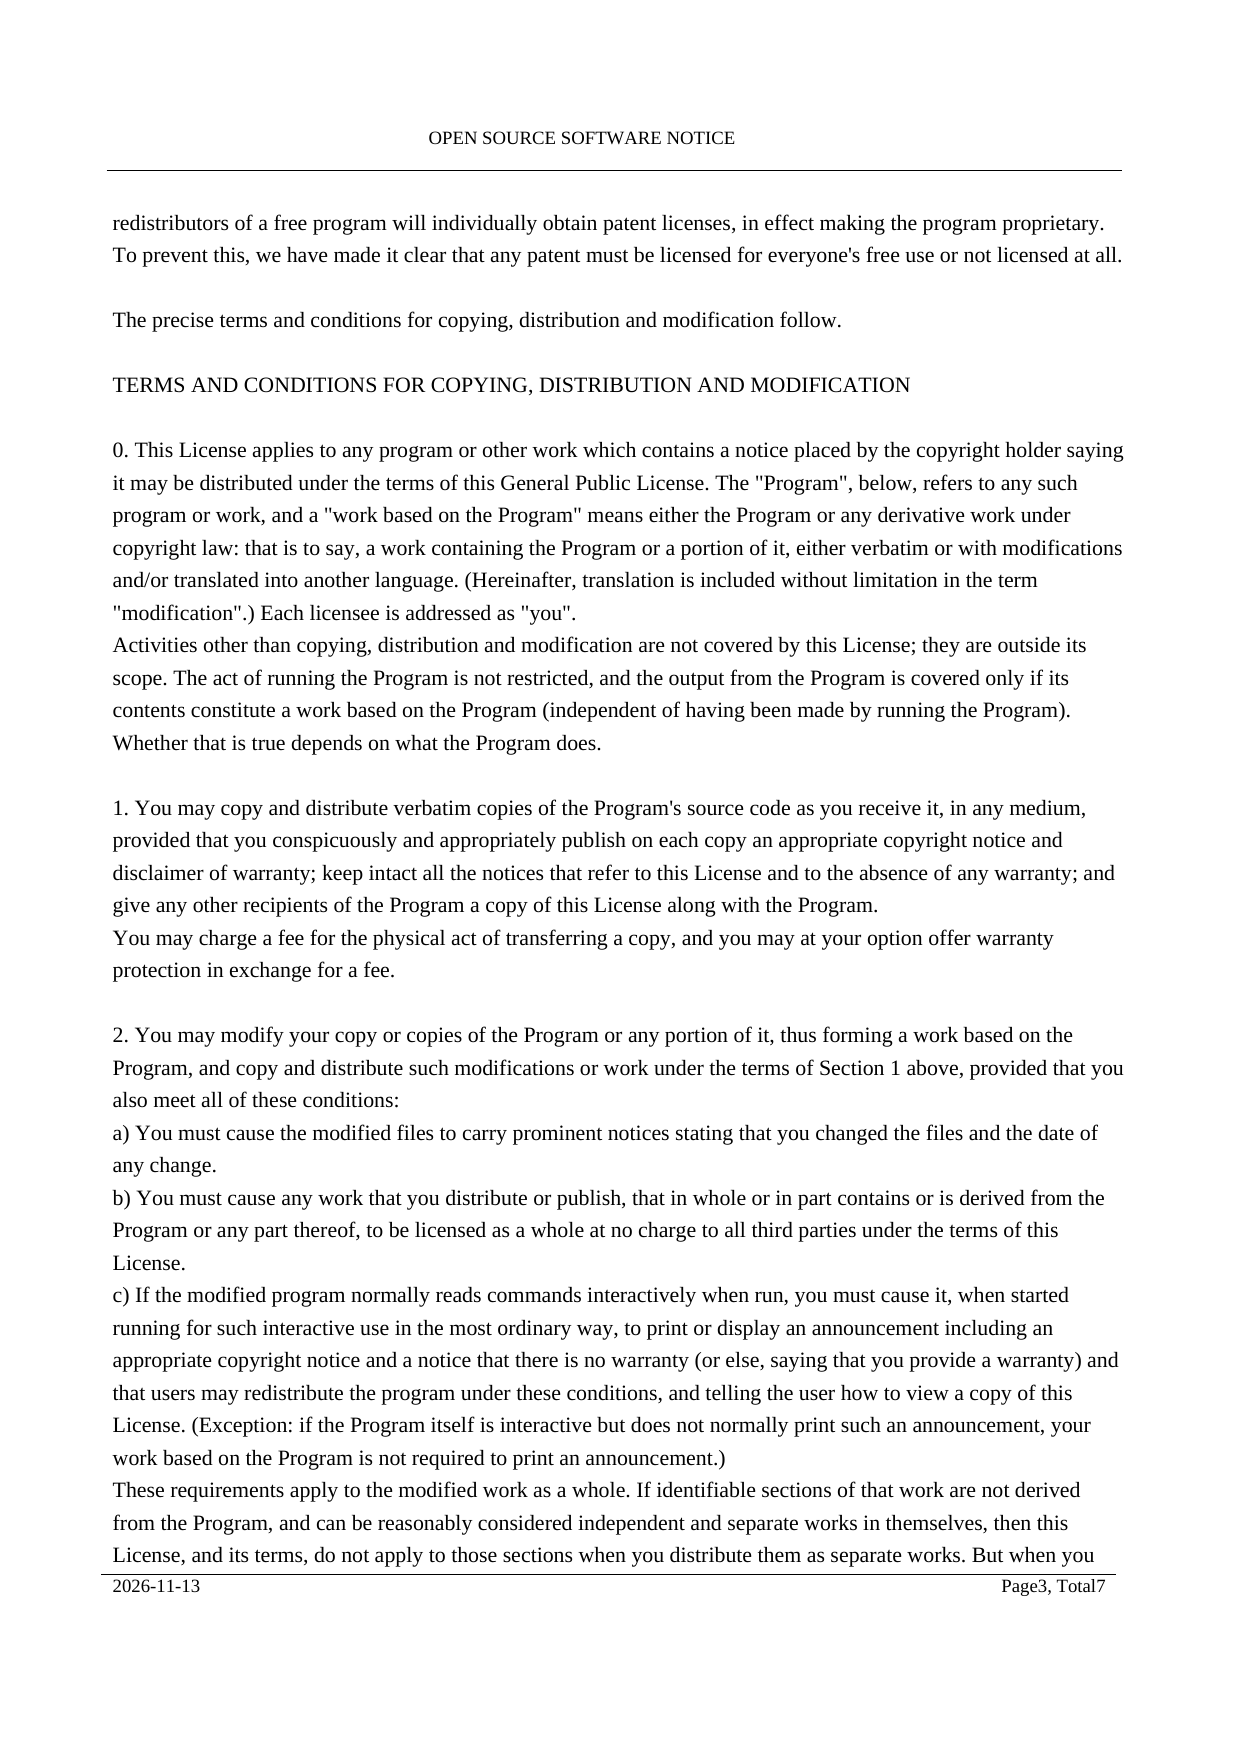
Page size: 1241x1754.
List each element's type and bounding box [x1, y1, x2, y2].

text [112, 206, 1128, 1571]
